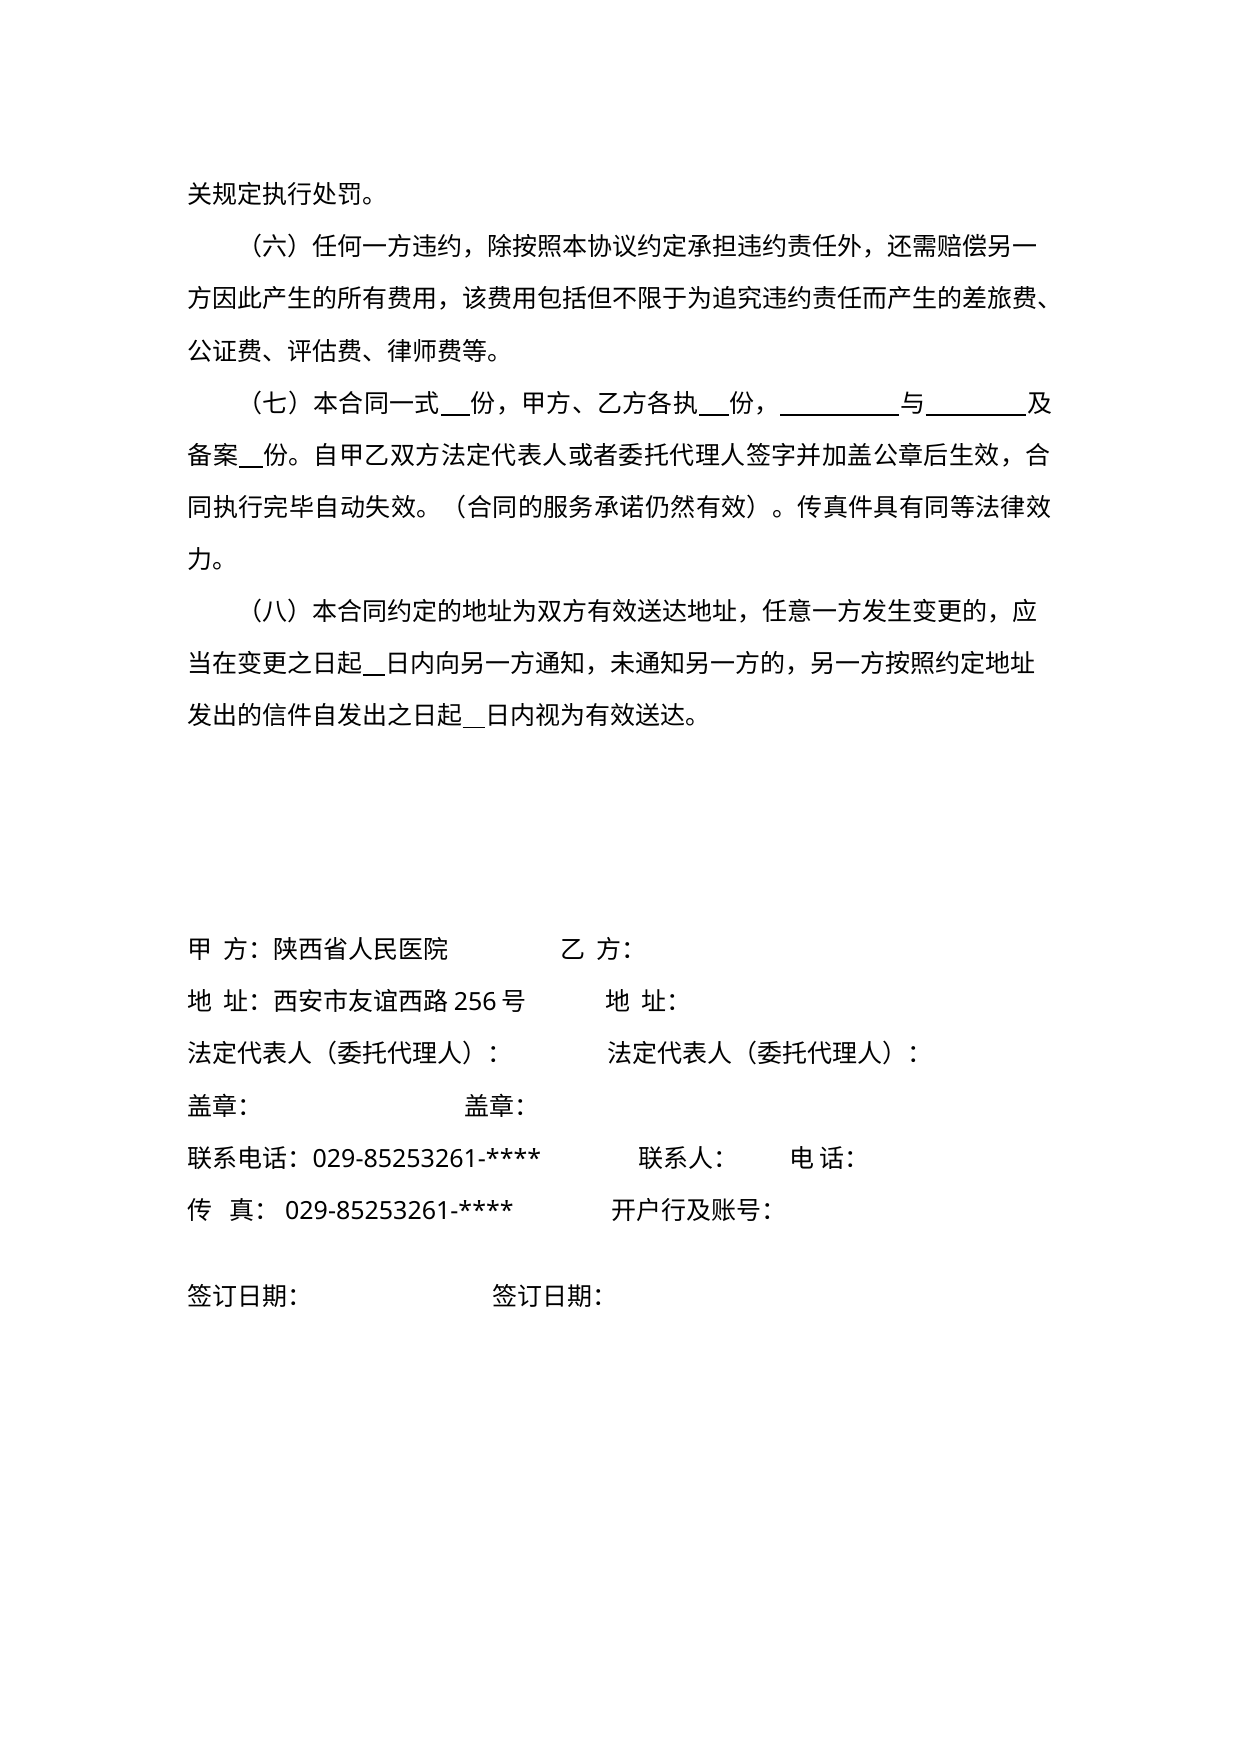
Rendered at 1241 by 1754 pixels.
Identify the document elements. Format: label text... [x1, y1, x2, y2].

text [187, 162, 1053, 214]
text 法定代表人（委托代理人）： 法定代表人（委托代理人）： [187, 1021, 1053, 1073]
text 盖章： 盖章： [187, 1073, 1053, 1125]
text 签订日期： 签订日期： [187, 1262, 1053, 1327]
text （七）本合同一式 份，甲方、乙方各执 份， 与 及 备案 份。自甲乙双方法定代表人或者委托代理人签字并加盖公章后生效，合同执行完毕自动失效。（合同的服务承诺仍然有效）。传真件具有同等法律效力。 [187, 370, 1053, 579]
text 传 真： 029-85253261-**** 开户行及账号： [187, 1177, 1053, 1229]
text 甲 方：陕西省人民医院 乙 方： [187, 917, 1053, 969]
text （八）本合同约定的地址为双方有效送达地址，任意一方发生变更的，应当在变更之日起 日内向另一方通知，未通知另一方的，另一方按照约定地址发出的信件自发出之日起 日内视为有效送达。 [187, 579, 1053, 735]
text （六）任何一方违约，除按照本协议约定承担违约责任外，还需赔偿另一方因此产生的所有费用，该费用包括但不限于为追究违约责任而产生的差旅费、公证费、评估费、律师费等。 [187, 214, 1053, 370]
text 地 址：西安市友谊西路256号 地 址： [187, 969, 1053, 1021]
text 联系电话：029-85253261-**** 联系人： 电 话： [187, 1125, 1053, 1177]
